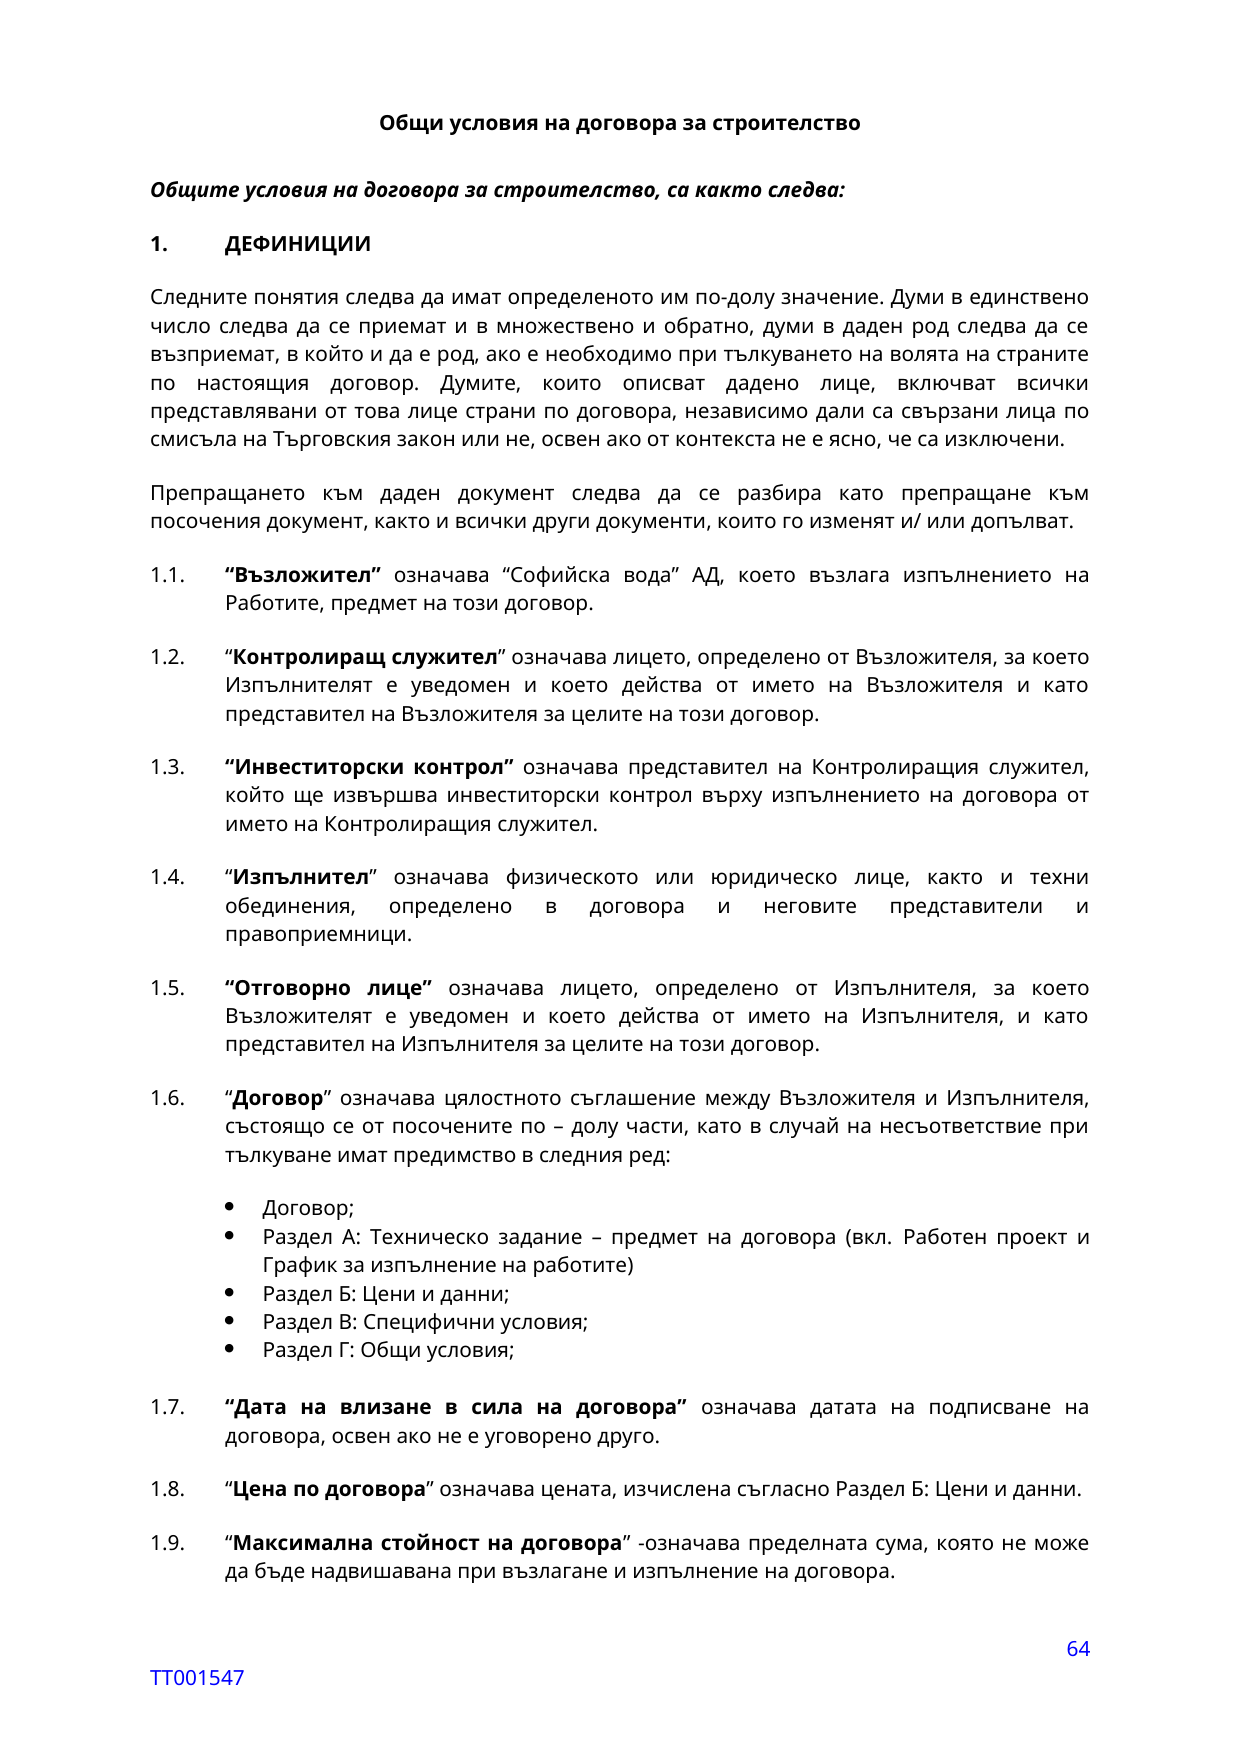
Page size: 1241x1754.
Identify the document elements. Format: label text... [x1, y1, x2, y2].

list Раздел В: Специфични условия; [225, 1307, 1090, 1336]
list “Отговорно лице” означава лицето, определено от Изпълнителя, за което Възложителят е уведомен и което действа от името на Изпълнителя, и като представител на Изпълнителя за целите на този договор. [150, 973, 1090, 1058]
text Общите условия на договора за строителство, са както следва: [150, 176, 1090, 204]
list “Цена по договора” означава цената, изчислена съгласно Раздел Б: Цени и данни. [150, 1474, 1090, 1503]
text Следните понятия следва да имат определеното им по-долу значение. Думи в единствено число следва да се приемат и в множествено и обратно, думи в даден род следва да се възприемат, в който и да е род, ако е необходимо при тълкуването на волята на страните по настоящия договор. Думите, които описват дадено лице, включват всички представлявани от това лице страни по договора, независимо дали са свързани лица по смисъла на Търговския закон или не, освен ако от контекста не е ясно, че са изключени. [150, 282, 1090, 453]
list ДЕФИНИЦИИ [150, 229, 1090, 257]
list “Контролиращ служител” означава лицето, определено от Възложителя, за което Изпълнителят е уведомен и което действа от името на Възложителя и като представител на Възложителя за целите на този договор. [150, 642, 1090, 727]
list “Договор” означава цялостното съглашение между Възложителя и Изпълнителя, състоящо се от посочените по – долу части, като в случай на несъответствие при тълкуване имат предимство в следния ред: [150, 1083, 1090, 1168]
list “Дата на влизане в сила на договора” означава датата на подписване на договора, освен ако не е уговорено друго. [150, 1392, 1090, 1449]
list Раздел А: Техническо задание – предмет на договора (вкл. Работен проект и График за изпълнение на работите) [225, 1222, 1090, 1279]
list Договор; [225, 1193, 1090, 1222]
list Раздел Б: Цени и данни; [225, 1279, 1090, 1307]
list “Максимална стойност на договора” -означава пределната сума, която не може да бъде надвишавана при възлагане и изпълнение на договора. [150, 1528, 1090, 1584]
list “Инвеститорски контрол” означава представител на Контролиращия служител, който ще извършва инвеститорски контрол върху изпълнението на договора от името на Контролиращия служител. [150, 752, 1090, 837]
text Общи условия на договора за строителство [150, 108, 1090, 136]
list Раздел Г: Общи условия; [225, 1336, 1090, 1364]
list “Възложител” означава “Софийска вода” АД, което възлага изпълнението на Работите, предмет на този договор. [150, 560, 1090, 617]
text Препращането към даден документ следва да се разбира като препращане към посочения документ, както и всички други документи, които го изменят и/ или допълват. [150, 478, 1090, 535]
list “Изпълнител” означава физическото или юридическо лице, както и техни обединения, определено в договора и неговите представители и правоприемници. [150, 862, 1090, 948]
